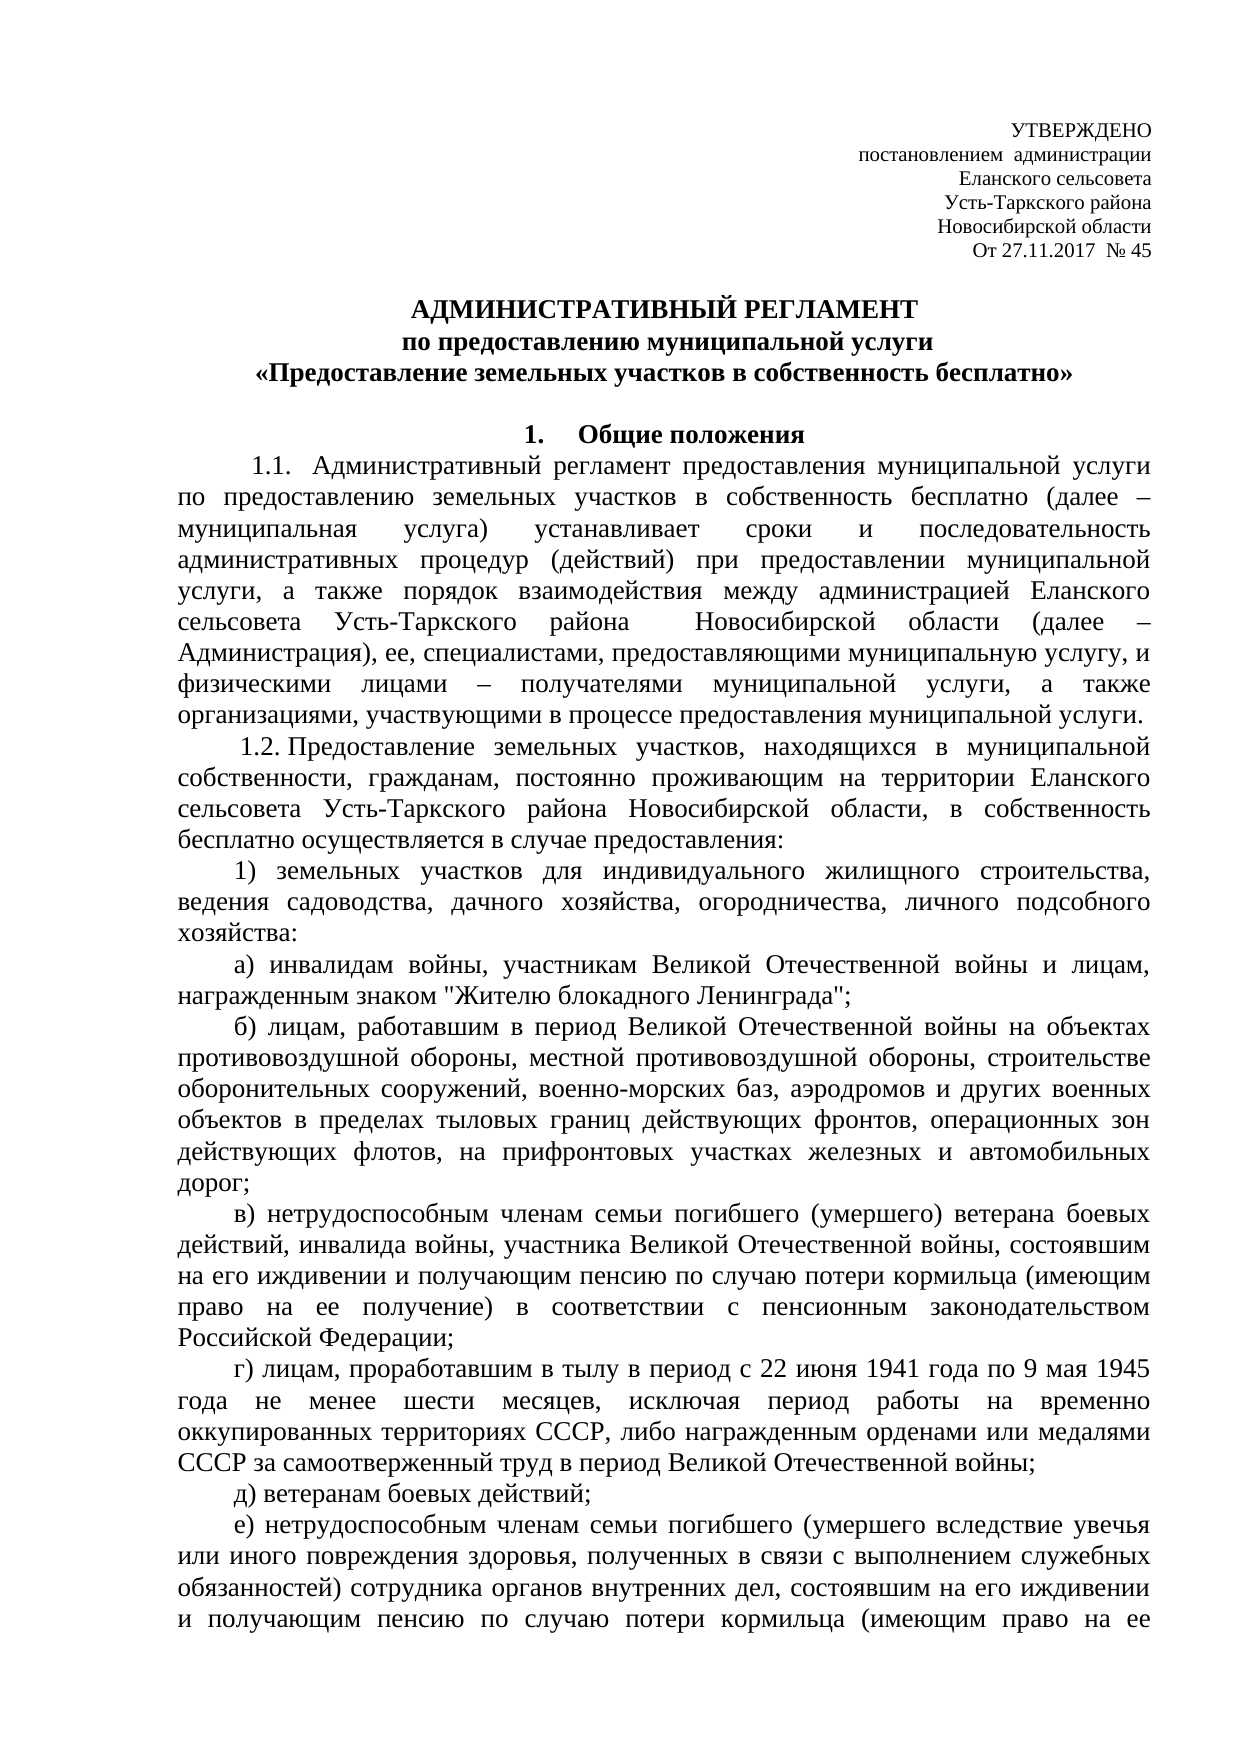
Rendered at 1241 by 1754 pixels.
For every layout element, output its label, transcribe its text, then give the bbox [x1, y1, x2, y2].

text Новосибирской области [177, 214, 1152, 238]
text постановлением администрации [177, 142, 1152, 166]
text б) лицам, работавшим в период Великой Отечественной войны на объектах противовоздушной обороны, местной противовоздушной обороны, строительстве оборонительных сооружений, военно-морских баз, аэродромов и других военных объектов в пределах тыловых границ действующих фронтов, операционных зон действующих флотов, на прифронтовых участках железных и автомобильных дорог; [177, 1010, 1152, 1197]
text АДМИНИСТРАТИВНЫЙ РЕГЛАМЕНТ [177, 294, 1152, 325]
text 1. Общие положения [177, 418, 1152, 449]
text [177, 1508, 1152, 1633]
text 1.1. Административный регламент предоставления муниципальной услуги по предоставлению земельных участков в собственность бесплатно (далее – муниципальная услуга) устанавливает сроки и последовательность административных процедур (действий) при предоставлении муниципальной услуги, а также порядок взаимодействия между администрацией Еланского сельсовета Усть-Таркского района Новосибирской области (далее – Администрация), ее, специалистами, предоставляющими муниципальную услугу, и физическими лицами – получателями муниципальной услуги, а также организациями, участвующими в процессе предоставления муниципальной услуги. [177, 449, 1152, 730]
text УТВЕРЖДЕНО [177, 118, 1152, 142]
text 1) земельных участков для индивидуального жилищного строительства, ведения садоводства, дачного хозяйства, огородничества, личного подсобного хозяйства: [177, 854, 1152, 948]
text в) нетрудоспособным членам семьи погибшего (умершего) ветерана боевых действий, инвалида войны, участника Великой Отечественной войны, состоявшим на его иждивении и получающим пенсию по случаю потери кормильца (имеющим право на ее получение) в соответствии с пенсионным законодательством Российской Федерации; [177, 1197, 1152, 1353]
text «Предоставление земельных участков в собственность бесплатно» [177, 356, 1152, 387]
text Еланского сельсовета [177, 166, 1152, 190]
text г) лицам, проработавшим в тылу в период с 22 июня 1941 года по 9 мая 1945 года не менее шести месяцев, исключая период работы на временно оккупированных территориях СССР, либо награжденным орденами или медалями СССР за самоотверженный труд в период Великой Отечественной войны; [177, 1353, 1152, 1477]
text От 27.11.2017 № 45 [177, 238, 1152, 262]
text по предоставлению муниципальной услуги [177, 325, 1152, 356]
text а) инвалидам войны, участникам Великой Отечественной войны и лицам, награжденным знаком "Жителю блокадного Ленинграда"; [177, 948, 1152, 1010]
text д) ветеранам боевых действий; [177, 1477, 1152, 1508]
text Усть-Таркского района [177, 190, 1152, 214]
text 1.2. Предоставление земельных участков, находящихся в муниципальной собственности, гражданам, постоянно проживающим на территории Еланского сельсовета Усть-Таркского района Новосибирской области, в собственность бесплатно осуществляется в случае предоставления: [177, 730, 1152, 854]
